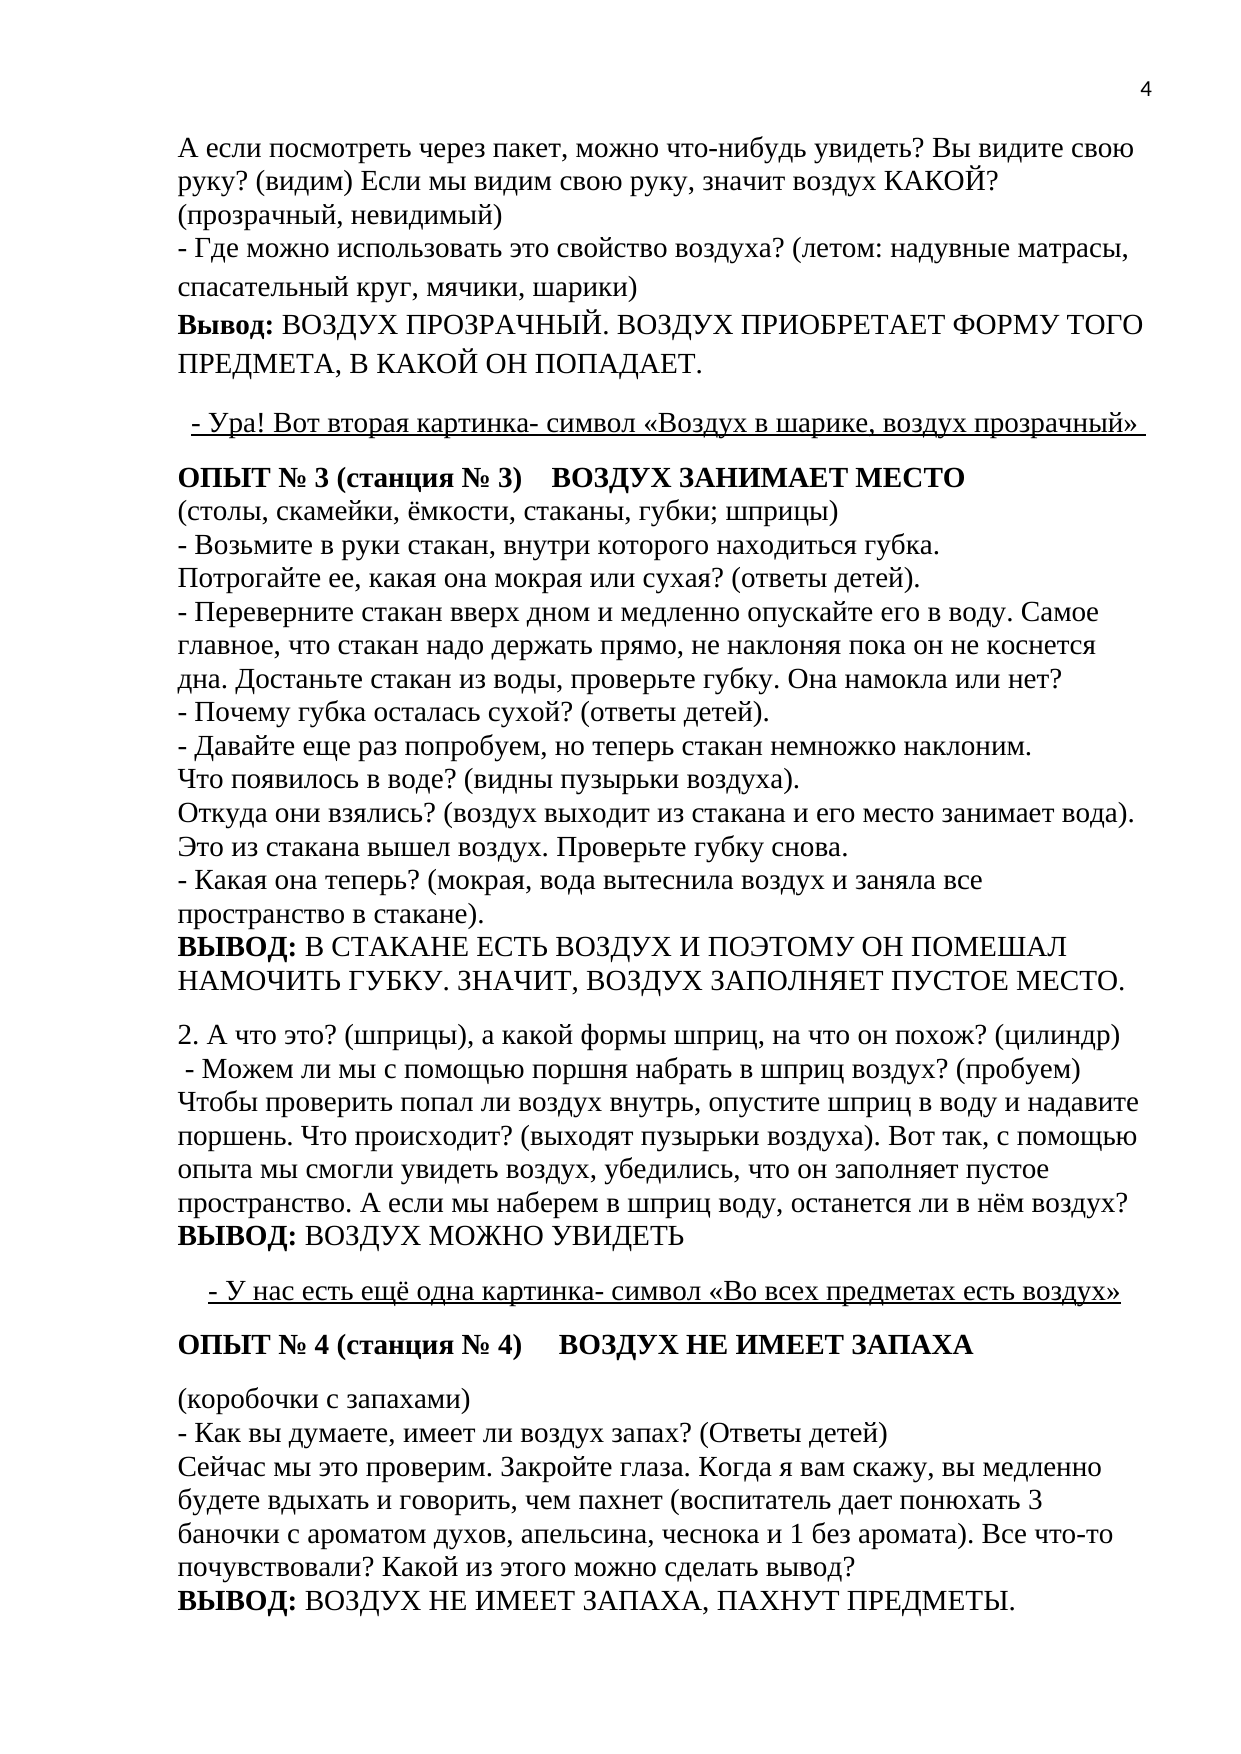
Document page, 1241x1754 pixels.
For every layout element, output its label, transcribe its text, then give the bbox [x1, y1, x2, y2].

text ОПЫТ № 3 (станция № 3) ВОЗДУХ ЗАНИМАЕТ МЕСТО [177, 460, 1152, 493]
text - Ура! Вот вторая картинка- символ «Воздух в шарике, воздух прозрачный» [177, 405, 1152, 439]
text А если посмотреть через пакет, можно что-нибудь увидеть? Вы видите свою руку? (видим) Если мы видим свою руку, значит воздух КАКОЙ? (прозрачный, невидимый) [177, 130, 1152, 230]
text 2. А что это? (шприцы), а какой формы шприц, на что он похож? (цилиндр) [177, 1017, 1152, 1051]
text - У нас есть ещё одна картинка- символ «Во всех предметах есть воздух» [177, 1273, 1152, 1306]
text ОПЫТ № 4 (станция № 4) ВОЗДУХ НЕ ИМЕЕТ ЗАПАХА [177, 1327, 1152, 1361]
text (коробочки с запахами) [177, 1382, 1152, 1415]
text - Где можно использовать это свойство воздуха? (летом: надувные матрасы, спасательный круг, мячики, шарики) Вывод: ВОЗДУХ ПРОЗРАЧНЫЙ. ВОЗДУХ ПРИОБРЕТАЕТ ФОРМУ ТОГО ПРЕДМЕТА, В КАКОЙ ОН ПОПАДАЕТ. [177, 230, 1152, 379]
text - Можем ли мы с помощью поршня набрать в шприц воздух? (пробуем) Чтобы проверить попал ли воздух внутрь, опустите шприц в воду и надавите поршень. Что происходит? (выходят пузырьки воздуха). Вот так, с помощью опыта мы смогли увидеть воздух, убедились, что он заполняет пустое пространство. А если мы наберем в шприц воду, останется ли в нём воздух? ВЫВОД: ВОЗДУХ МОЖНО УВИДЕТЬ [177, 1051, 1152, 1252]
text ВЫВОД: В СТАКАНЕ ЕСТЬ ВОЗДУХ И ПОЭТОМУ ОН ПОМЕШАЛ НАМОЧИТЬ ГУБКУ. ЗНАЧИТ, ВОЗДУХ ЗАПОЛНЯЕТ ПУСТОЕ МЕСТО. [177, 929, 1152, 996]
text (столы, скамейки, ёмкости, стаканы, губки; шприцы) - Возьмите в руки стакан, внутри которого находиться губка. Потрогайте ее, какая она мокрая или сухая? (ответы детей). - Переверните стакан вверх дном и медленно опускайте его в воду. Самое главное, что стакан надо держать прямо, не наклоняя пока он не коснется дна. Достаньте стакан из воды, проверьте губку. Она намокла или нет? - Почему губка осталась сухой? (ответы детей). - Давайте еще раз попробуем, но теперь стакан немножко наклоним. Что появилось в воде? (видны пузырьки воздуха). Откуда они взялись? (воздух выходит из стакана и его место занимает вода). Это из стакана вышел воздух. Проверьте губку снова. - Какая она теперь? (мокрая, вода вытеснила воздух и заняла все пространство в стакане). [177, 493, 1152, 929]
text - Как вы думаете, имеет ли воздух запах? (Ответы детей) Сейчас мы это проверим. Закройте глаза. Когда я вам скажу, вы медленно будете вдыхать и говорить, чем пахнет (воспитатель дает понюхать 3 баночки с ароматом духов, апельсина, чеснока и 1 без аромата). Все что-то почувствовали? Какой из этого можно сделать вывод? ВЫВОД: ВОЗДУХ НЕ ИМЕЕТ ЗАПАХА, ПАХНУТ ПРЕДМЕТЫ. [177, 1415, 1152, 1616]
